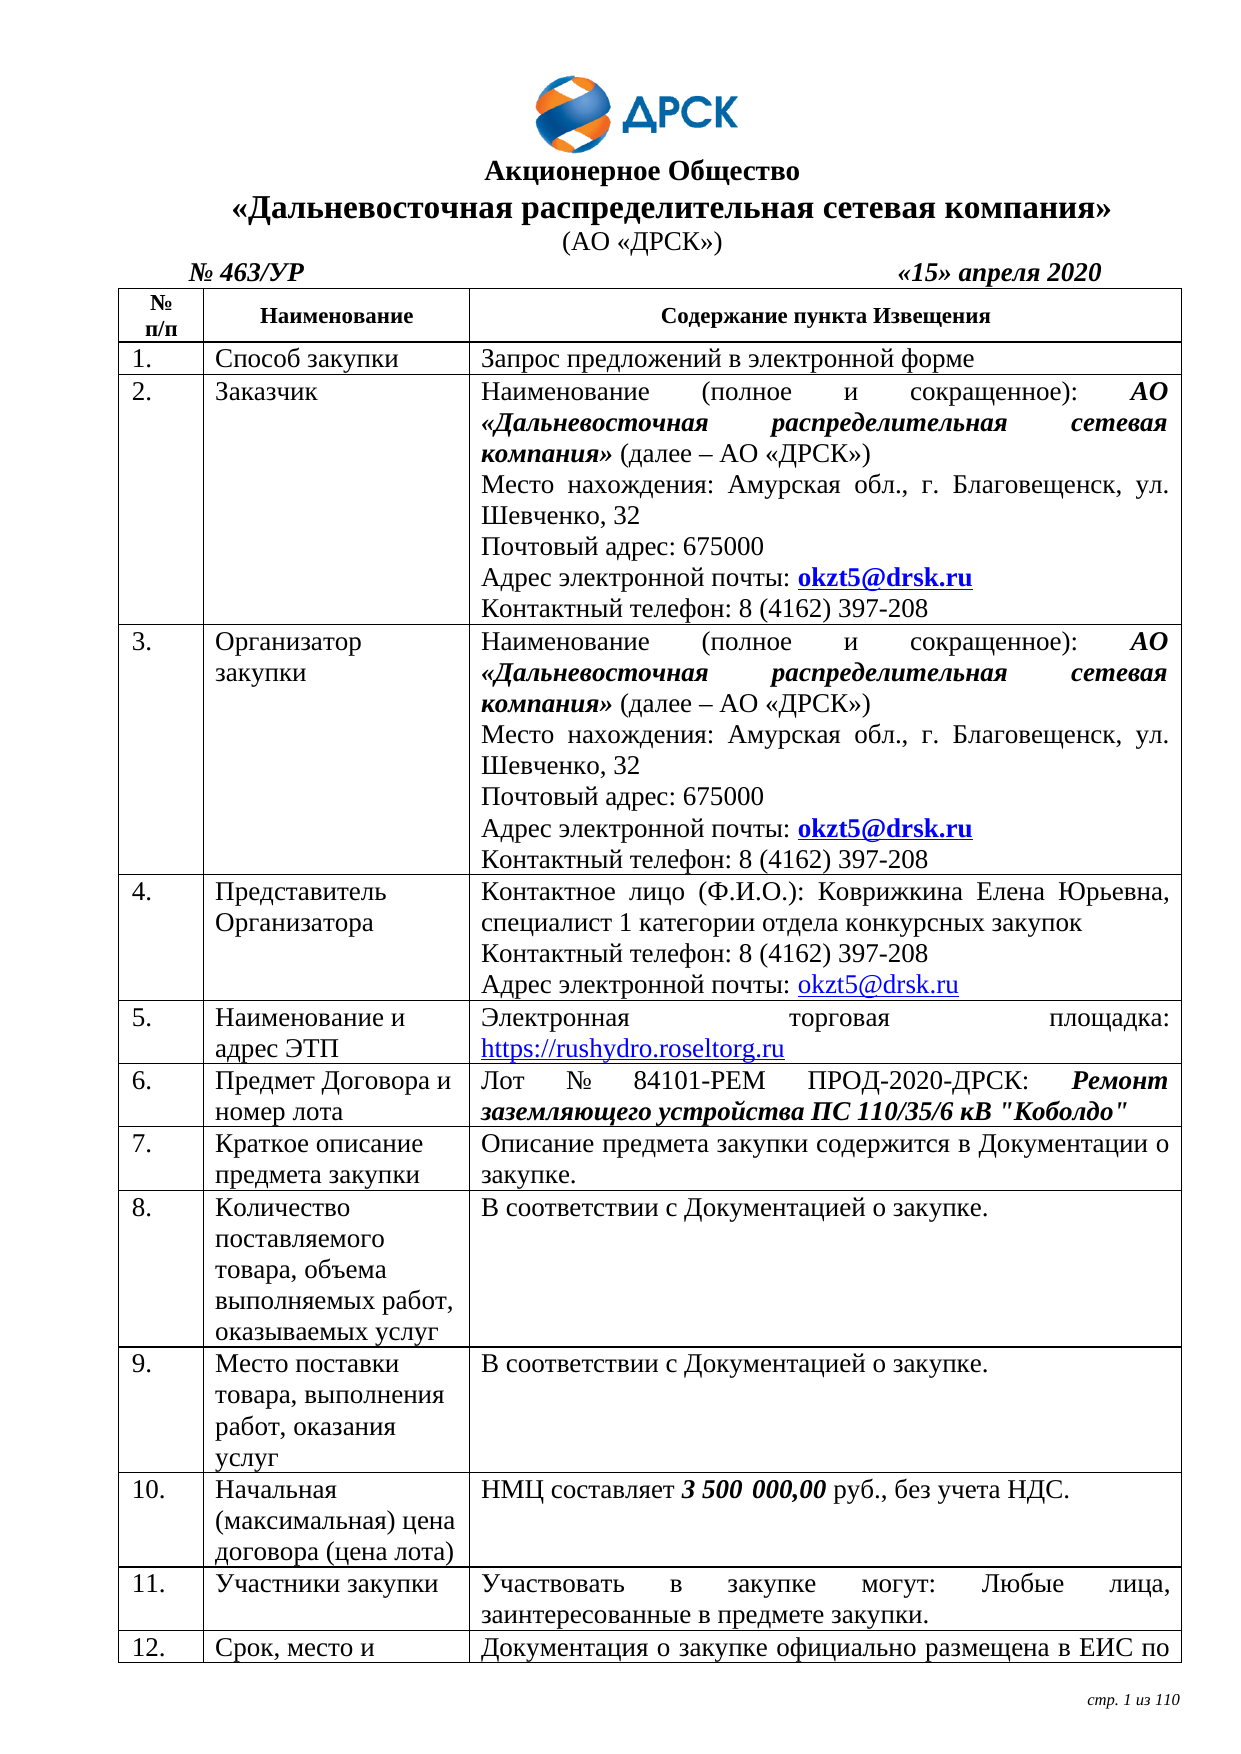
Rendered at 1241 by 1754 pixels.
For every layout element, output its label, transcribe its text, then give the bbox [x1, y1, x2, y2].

picture [532, 73, 753, 154]
table_cell Электронная торговая площадка: https://rushydro.roseltorg.ru [470, 1001, 1181, 1063]
table_cell [119, 343, 203, 373]
table_cell [119, 375, 203, 624]
table_cell [119, 875, 203, 999]
table_cell [119, 625, 203, 874]
table_cell [119, 1001, 203, 1063]
table_cell Наименование (полное и сокращенное): АО «Дальневосточная распределительная сетевая компания» (далее – АО «ДРСК») Место нахождения: Амурская обл., г. Благовещенск, ул. Шевченко, 32 Почтовый адрес: 675000 Адрес электронной почты: okzt5@drsk.ru Контактный телефон: 8 (4162) 397-208 [470, 625, 1181, 874]
table_cell Начальная (максимальная) цена договора (цена лота) [204, 1473, 469, 1566]
table_cell Представитель Организатора [204, 875, 469, 999]
table_cell [119, 1064, 203, 1126]
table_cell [470, 1631, 1181, 1662]
table_cell [119, 1348, 203, 1472]
table_cell Лот № 84101-РЕМ ПРОД-2020-ДРСК: Ремонт заземляющего устройства ПС 110/35/6 кВ "Коболдо" [470, 1064, 1181, 1126]
table_cell Количество поставляемого товара, объема выполняемых работ, оказываемых услуг [204, 1191, 469, 1346]
table_header «15» апреля 2020 [617, 256, 1115, 288]
table_header № п/п [119, 289, 203, 341]
table_cell В соответствии с Документацией о закупке. [470, 1191, 1181, 1346]
table_cell [119, 1568, 203, 1630]
table_cell Описание предмета закупки содержится в Документации о закупке. [470, 1127, 1181, 1189]
table_header Содержание пункта Извещения [470, 289, 1181, 341]
table_cell Запрос предложений в электронной форме [470, 343, 1181, 373]
table_cell [119, 1473, 203, 1566]
table_cell Предмет Договора и номер лота [204, 1064, 469, 1126]
table_cell Участники закупки [204, 1568, 469, 1630]
table_header № 463/УР [118, 256, 617, 288]
text (АО «ДРСК») [118, 225, 1166, 256]
table_cell Способ закупки [204, 343, 469, 373]
text Акционерное Общество [118, 153, 1166, 187]
table_cell В соответствии с Документацией о закупке. [470, 1348, 1181, 1472]
table_cell [119, 1191, 203, 1346]
table_cell Наименование (полное и сокращенное): АО «Дальневосточная распределительная сетевая компания» (далее – АО «ДРСК») Место нахождения: Амурская обл., г. Благовещенск, ул. Шевченко, 32 Почтовый адрес: 675000 Адрес электронной почты: okzt5@drsk.ru Контактный телефон: 8 (4162) 397-208 [470, 375, 1181, 624]
table_cell Краткое описание предмета закупки [204, 1127, 469, 1189]
table_cell Участвовать в закупке могут: Любые лица, заинтересованные в предмете закупки. [470, 1568, 1181, 1630]
table_cell [119, 1127, 203, 1189]
table_cell Контактное лицо (Ф.И.О.): Коврижкина Елена Юрьевна, специалист 1 категории отдела конкурсных закупок Контактный телефон: 8 (4162) 397-208 Адрес электронной почты: okzt5@drsk.ru [470, 875, 1181, 999]
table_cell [204, 1631, 469, 1662]
table_cell Организатор закупки [204, 625, 469, 874]
table_cell НМЦ составляет 3 500 000,00 руб., без учета НДС. [470, 1473, 1181, 1566]
table_header Наименование [204, 289, 469, 341]
table_cell Наименование и адрес ЭТП [204, 1001, 469, 1063]
table_cell Заказчик [204, 375, 469, 624]
table_cell [119, 1631, 203, 1662]
text «Дальневосточная распределительная сетевая компания» [118, 187, 1166, 225]
table_cell Место поставки товара, выполнения работ, оказания услуг [204, 1348, 469, 1472]
